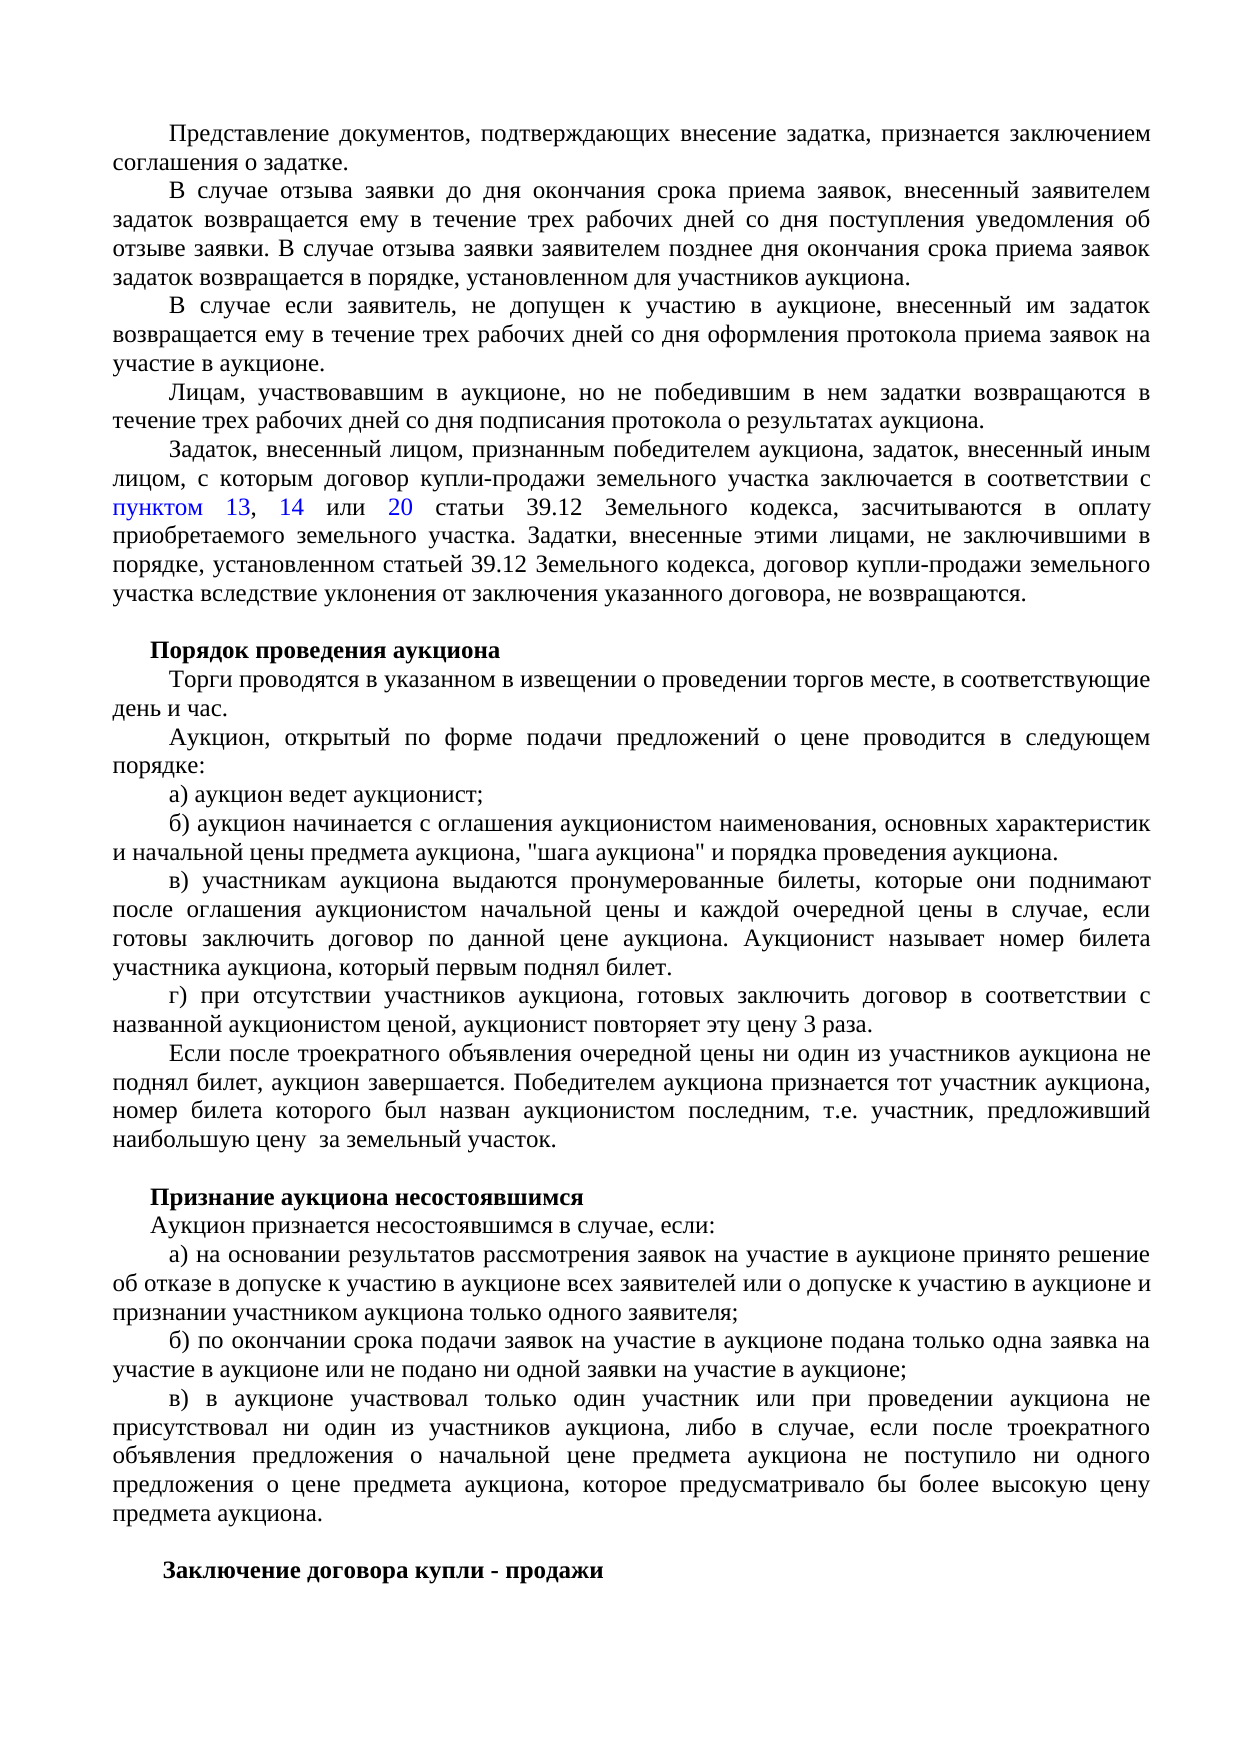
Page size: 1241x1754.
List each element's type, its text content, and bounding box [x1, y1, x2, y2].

text Аукцион признается несостоявшимся в случае, если: [112, 1211, 1152, 1239]
text в) участникам аукциона выдаются пронумерованные билеты, которые они поднимают после оглашения аукционистом начальной цены и каждой очередной цены в случае, если готовы заключить договор по данной цене аукциона. Аукционист называет номер билета участника аукциона, который первым поднял билет. [112, 866, 1152, 981]
text а) на основании результатов рассмотрения заявок на участие в аукционе принято решение об отказе в допуске к участию в аукционе всех заявителей или о допуске к участию в аукционе и признании участником аукциона только одного заявителя; [112, 1239, 1152, 1326]
text Торги проводятся в указанном в извещении о проведении торгов месте, в соответствующие день и час. [112, 664, 1152, 722]
text г) при отсутствии участников аукциона, готовых заключить договор в соответствии с названной аукционистом ценой, аукционист повторяет эту цену 3 раза. [112, 981, 1152, 1038]
text Если после троекратного объявления очередной цены ни один из участников аукциона не поднял билет, аукцион завершается. Победителем аукциона признается тот участник аукциона, номер билета которого был назван аукционистом последним, т.е. участник, предложивший наибольшую цену за земельный участок. [112, 1038, 1152, 1153]
text Заключение договора купли - продажи [112, 1556, 1152, 1584]
text б) по окончании срока подачи заявок на участие в аукционе подана только одна заявка на участие в аукционе или не подано ни одной заявки на участие в аукционе; [112, 1326, 1152, 1383]
text в) в аукционе участвовал только один участник или при проведении аукциона не присутствовал ни один из участников аукциона, либо в случае, если после троекратного объявления предложения о начальной цене предмета аукциона не поступило ни одного предложения о цене предмета аукциона, которое предусматривало бы более высокую цену предмета аукциона. [112, 1383, 1152, 1527]
text Представление документов, подтверждающих внесение задатка, признается заключением соглашения о задатке. [112, 118, 1152, 176]
text Аукцион, открытый по форме подачи предложений о цене проводится в следующем порядке: [112, 722, 1152, 779]
text Признание аукциона несостоявшимся [112, 1182, 1152, 1211]
text Порядок проведения аукциона [112, 636, 1152, 664]
text Задаток, внесенный лицом, признанным победителем аукциона, задаток, внесенный иным лицом, с которым договор купли-продажи земельного участка заключается в соответствии с пунктом 13, 14 или 20 статьи 39.12 Земельного кодекса, засчитываются в оплату приобретаемого земельного участка. Задатки, внесенные этими лицами, не заключившими в порядке, установленном статьей 39.12 Земельного кодекса, договор купли-продажи земельного участка вследствие уклонения от заключения указанного договора, не возвращаются. [112, 434, 1152, 607]
text б) аукцион начинается с оглашения аукционистом наименования, основных характеристик и начальной цены предмета аукциона, "шага аукциона" и порядка проведения аукциона. [112, 808, 1152, 866]
text а) аукцион ведет аукционист; [112, 779, 1152, 808]
text В случае отзыва заявки до дня окончания срока приема заявок, внесенный заявителем задаток возвращается ему в течение трех рабочих дней со дня поступления уведомления об отзыве заявки. В случае отзыва заявки заявителем позднее дня окончания срока приема заявок задаток возвращается в порядке, установленном для участников аукциона. [112, 176, 1152, 291]
text В случае если заявитель, не допущен к участию в аукционе, внесенный им задаток возвращается ему в течение трех рабочих дней со дня оформления протокола приема заявок на участие в аукционе. [112, 291, 1152, 377]
text Лицам, участвовавшим в аукционе, но не победившим в нем задатки возвращаются в течение трех рабочих дней со дня подписания протокола о результатах аукциона. [112, 377, 1152, 434]
